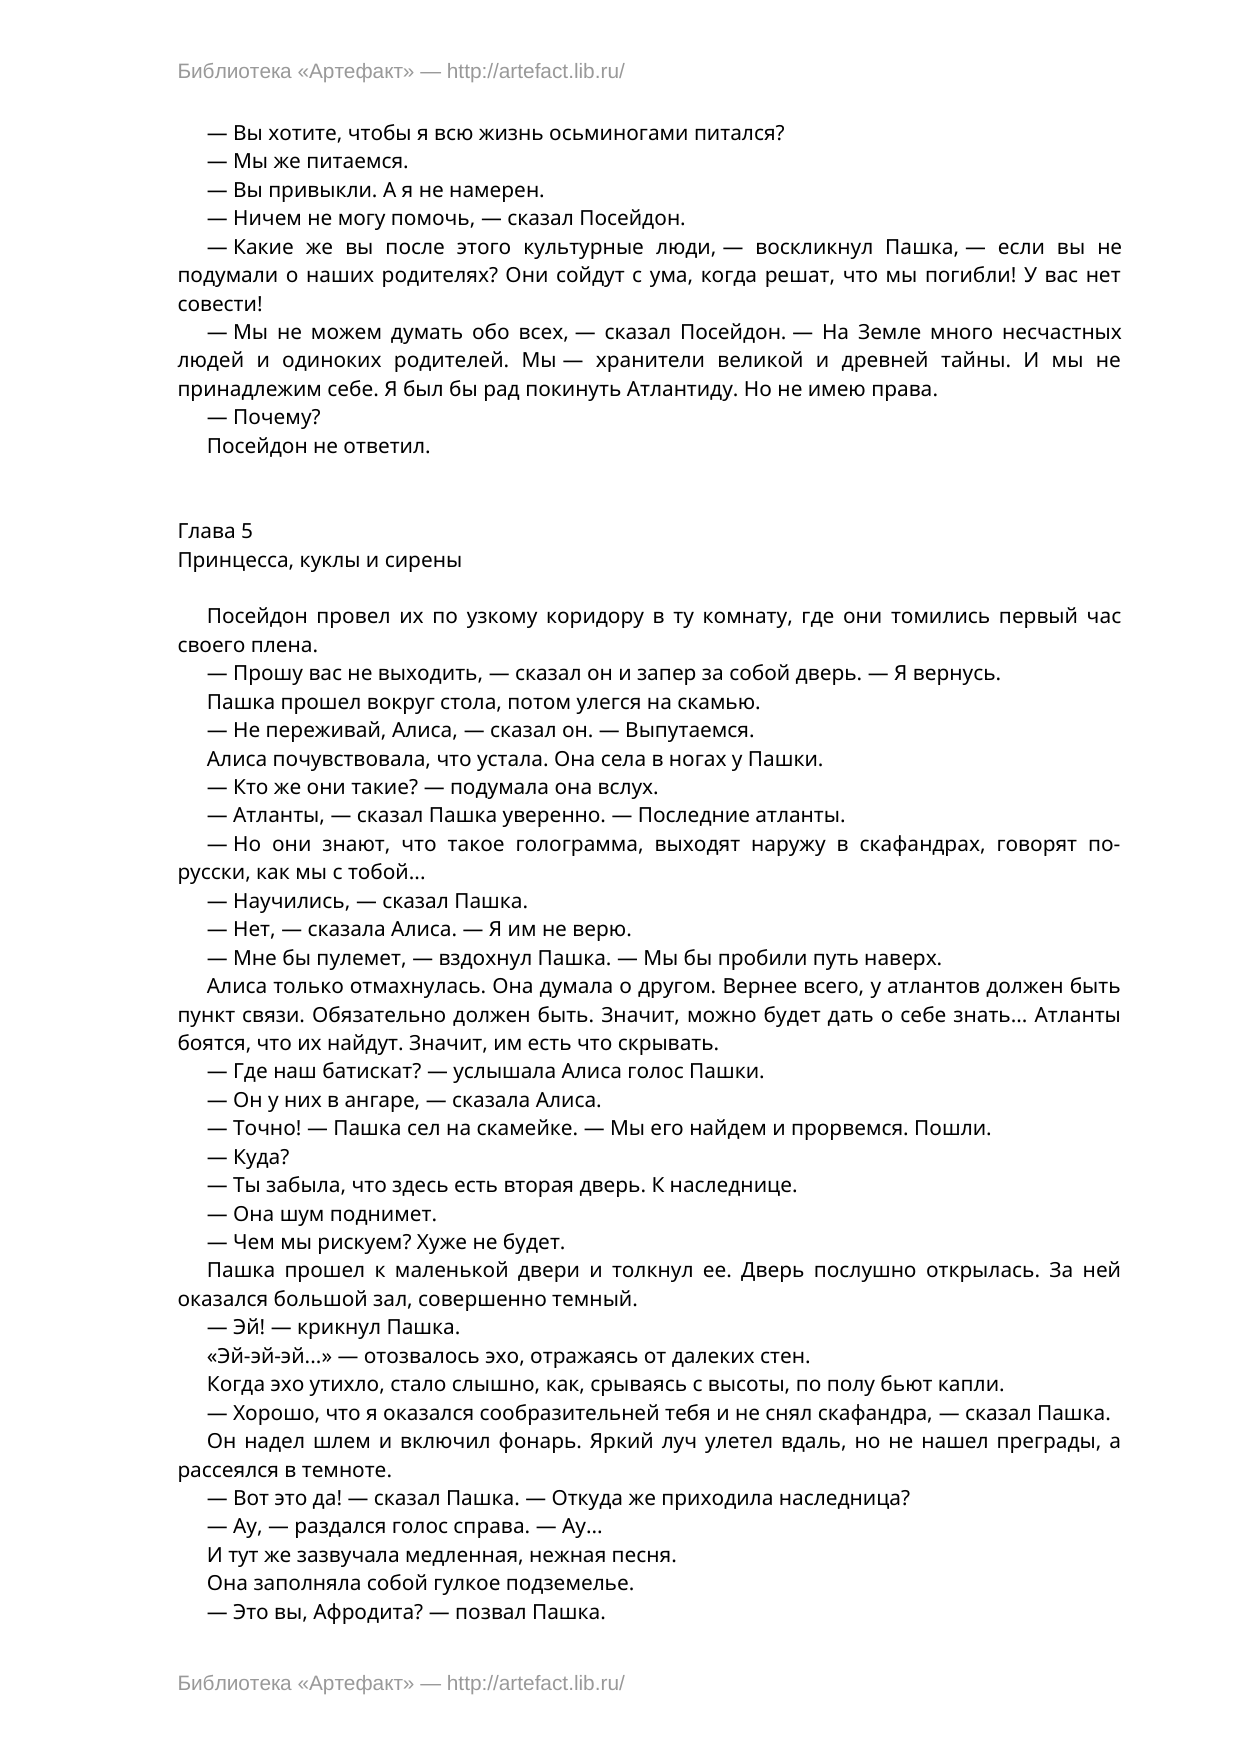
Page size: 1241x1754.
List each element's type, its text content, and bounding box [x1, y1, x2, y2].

text — Не переживай, Алиса, — сказал он. — Выпутаемся. [177, 715, 1122, 744]
text Посейдон не ответил. [177, 431, 1122, 459]
text — Точно! — Пашка сел на скамейке. — Мы его найдем и прорвемся. Пошли. [177, 1113, 1122, 1142]
text И тут же зазвучала медленная, нежная песня. [177, 1540, 1122, 1568]
text — Чем мы рискуем? Хуже не будет. [177, 1227, 1122, 1256]
text «Эй-эй-эй...» — отозвалось эхо, отражаясь от далеких стен. [177, 1341, 1122, 1369]
text — Но они знают, что такое голограмма, выходят наружу в скафандрах, говорят по-русски, как мы с тобой... [177, 829, 1122, 886]
text — Почему? [177, 402, 1122, 431]
text — Ты забыла, что здесь есть вторая дверь. К наследнице. [177, 1170, 1122, 1199]
text — Куда? [177, 1142, 1122, 1170]
text Он надел шлем и включил фонарь. Яркий луч улетел вдаль, но не нашел преграды, а рассеялся в темноте. [177, 1426, 1122, 1483]
text Она заполняла собой гулкое подземелье. [177, 1568, 1122, 1597]
text — Вы привыкли. А я не намерен. [177, 175, 1122, 203]
text Пашка прошел вокруг стола, потом улегся на скамью. [177, 687, 1122, 715]
text — Вы хотите, чтобы я всю жизнь осьминогами питался? [177, 118, 1122, 147]
text — Научились, — сказал Пашка. [177, 886, 1122, 914]
text — Мы не можем думать обо всех, — сказал Посейдон. — На Земле много несчастных людей и одиноких родителей. Мы — хранители великой и древней тайны. И мы не принадлежим себе. Я был бы рад покинуть Атлантиду. Но не имею права. [177, 317, 1122, 402]
text — Ау, — раздался голос справа. — Ау... [177, 1512, 1122, 1540]
text — Он у них в ангаре, — сказала Алиса. [177, 1085, 1122, 1113]
text — Атланты, — сказал Пашка уверенно. — Последние атланты. [177, 801, 1122, 829]
text — Прошу вас не выходить, — сказал он и запер за собой дверь. — Я вернусь. [177, 658, 1122, 687]
text Алиса только отмахнулась. Она думала о другом. Вернее всего, у атлантов должен быть пункт связи. Обязательно должен быть. Значит, можно будет дать о себе знать... Атланты боятся, что их найдут. Значит, им есть что скрывать. [177, 971, 1122, 1057]
text — Мы же питаемся. [177, 147, 1122, 175]
text — Ничем не могу помочь, — сказал Посейдон. [177, 203, 1122, 232]
text Когда эхо утихло, стало слышно, как, срываясь с высоты, по полу бьют капли. [177, 1369, 1122, 1398]
subtitle Принцесса, куклы и сирены [177, 545, 1122, 573]
text — Хорошо, что я оказался сообразительней тебя и не снял скафандра, — сказал Пашка. [177, 1398, 1122, 1426]
text — Эй! — крикнул Пашка. [177, 1312, 1122, 1341]
text Посейдон провел их по узкому коридору в ту комнату, где они томились первый час своего плена. [177, 602, 1122, 658]
text — Кто же они такие? — подумала она вслух. [177, 772, 1122, 801]
text — Где наш батискат? — услышала Алиса голос Пашки. [177, 1057, 1122, 1085]
subtitle Глава 5 [177, 516, 1122, 545]
text — Какие же вы после этого культурные люди, — воскликнул Пашка, — если вы не подумали о наших родителях? Они сойдут с ума, когда решат, что мы погибли! У вас нет совести! [177, 232, 1122, 317]
text — Это вы, Афродита? — позвал Пашка. [177, 1597, 1122, 1625]
text Пашка прошел к маленькой двери и толкнул ее. Дверь послушно открылась. За ней оказался большой зал, совершенно темный. [177, 1256, 1122, 1312]
text — Мне бы пулемет, — вздохнул Пашка. — Мы бы пробили путь наверх. [177, 943, 1122, 971]
text — Вот это да! — сказал Пашка. — Откуда же приходила наследница? [177, 1483, 1122, 1512]
text — Нет, — сказала Алиса. — Я им не верю. [177, 914, 1122, 943]
text Алиса почувствовала, что устала. Она села в ногах у Пашки. [177, 744, 1122, 772]
text — Она шум поднимет. [177, 1199, 1122, 1227]
